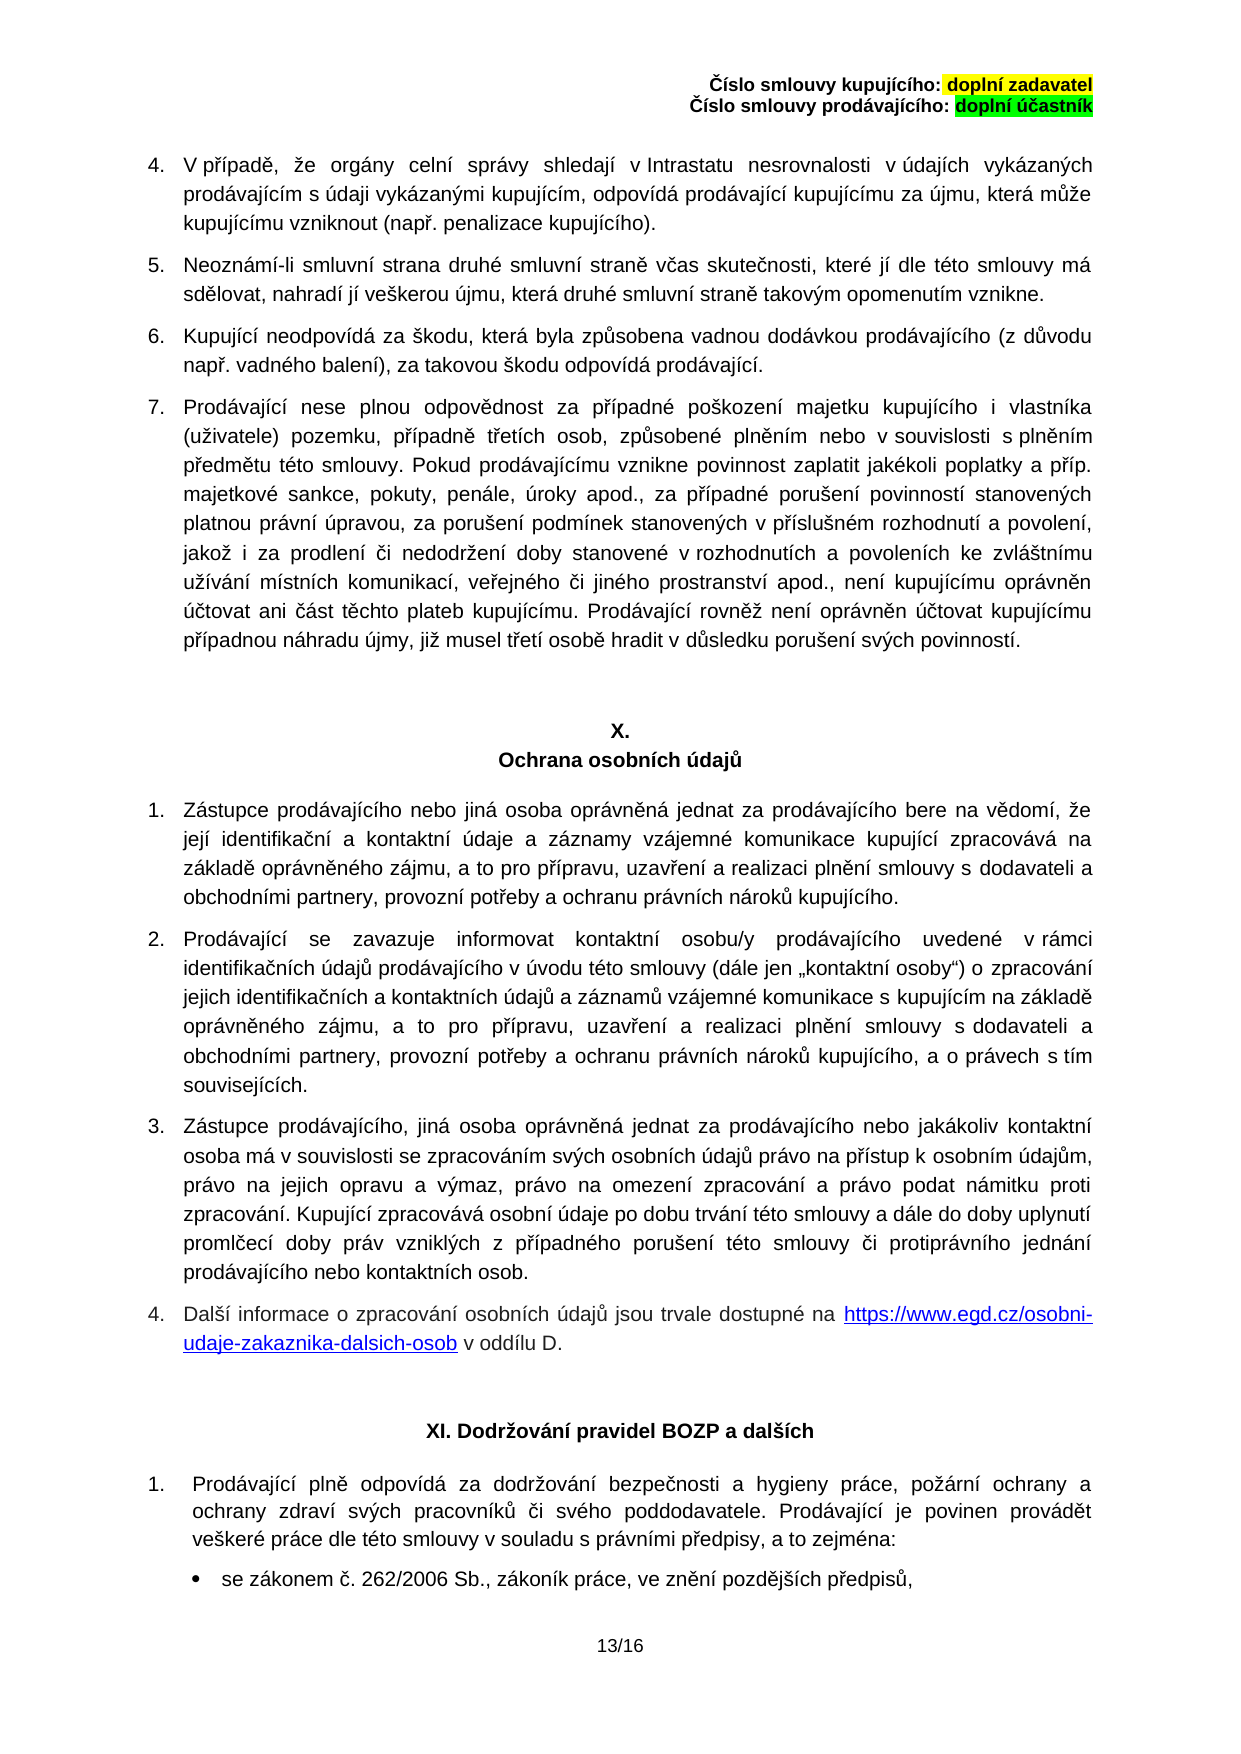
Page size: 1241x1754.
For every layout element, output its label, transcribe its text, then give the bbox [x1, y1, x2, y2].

title Zástupce prodávajícího, jiná osoba oprávněná jednat za prodávajícího nebo jakákoliv kontaktní osoba má v souvislosti se zpracováním svých osobních údajů právo na přístup k osobním údajům, právo na jejich opravu a výmaz, právo na omezení zpracování a právo podat námitku proti zpracování. Kupující zpracovává osobní údaje po dobu trvání této smlouvy a dále do doby uplynutí promlčecí doby práv vzniklých z případného porušení této smlouvy či protiprávního jednání prodávajícího nebo kontaktních osob. [148, 1109, 1093, 1284]
text XI. Dodržování pravidel BOZP a dalších [148, 1413, 1093, 1442]
list Kupující neodpovídá za škodu, která byla způsobena vadnou dodávkou prodávajícího (z důvodu např. vadného balení), za takovou škodu odpovídá prodávající. [148, 318, 1093, 377]
list Další informace o zpracování osobních údajů jsou trvale dostupné na https://www.egd.cz/osobni-udaje-zakaznika-dalsich-osob v oddílu D. [148, 1297, 1093, 1355]
list se zákonem č. 262/2006 Sb., zákoník práce, ve znění pozdějších předpisů, [192, 1567, 1093, 1591]
list V případě, že orgány celní správy shledají v Intrastatu nesrovnalosti v údajích vykázaných prodávajícím s údaji vykázanými kupujícím, odpovídá prodávající kupujícímu za újmu, která může kupujícímu vzniknout (např. penalizace kupujícího). [148, 148, 1093, 235]
list Neoznámí-li smluvní strana druhé smluvní straně včas skutečnosti, které jí dle této smlouvy má sdělovat, nahradí jí veškerou újmu, která druhé smluvní straně takovým opomenutím vznikne. [148, 248, 1093, 306]
text X. [148, 713, 1093, 742]
text Ochrana osobních údajů [148, 742, 1093, 772]
list Prodávající nese plnou odpovědnost za případné poškození majetku kupujícího i vlastníka (uživatele) pozemku, případně třetích osob, způsobené plněním nebo v souvislosti s plněním předmětu této smlouvy. Pokud prodávajícímu vznikne povinnost zaplatit jakékoli poplatky a příp. majetkové sankce, pokuty, penále, úroky apod., za případné porušení povinností stanovených platnou právní úpravou, za porušení podmínek stanovených v příslušném rozhodnutí a povolení, jakož i za prodlení či nedodržení doby stanovené v rozhodnutích a povoleních ke zvláštnímu užívání místních komunikací, veřejného či jiného prostranství apod., není kupujícímu oprávněn účtovat ani část těchto plateb kupujícímu. Prodávající rovněž není oprávněn účtovat kupujícímu případnou náhradu újmy, již musel třetí osobě hradit v důsledku porušení svých povinností. [148, 389, 1093, 652]
title Zástupce prodávajícího nebo jiná osoba oprávněná jednat za prodávajícího bere na vědomí, že její identifikační a kontaktní údaje a záznamy vzájemné komunikace kupující zpracovává na základě oprávněného zájmu, a to pro přípravu, uzavření a realizaci plnění smlouvy s dodavateli a obchodními partnery, provozní potřeby a ochranu právních nároků kupujícího. [148, 792, 1093, 909]
title Prodávající se zavazuje informovat kontaktní osobu/y prodávajícího uvedené v rámci identifikačních údajů prodávajícího v úvodu této smlouvy (dále jen „kontaktní osoby“) o zpracování jejich identifikačních a kontaktních údajů a záznamů vzájemné komunikace s kupujícím na základě oprávněného zájmu, a to pro přípravu, uzavření a realizaci plnění smlouvy s dodavateli a obchodními partnery, provozní potřeby a ochranu právních nároků kupujícího, a o právech s tím souvisejících. [148, 922, 1093, 1097]
list Prodávající plně odpovídá za dodržování bezpečnosti a hygieny práce, požární ochrany a ochrany zdraví svých pracovníků či svého poddodavatele. Prodávající je povinen provádět veškeré práce dle této smlouvy v souladu s právními předpisy, a to zejména: [148, 1472, 1093, 1551]
